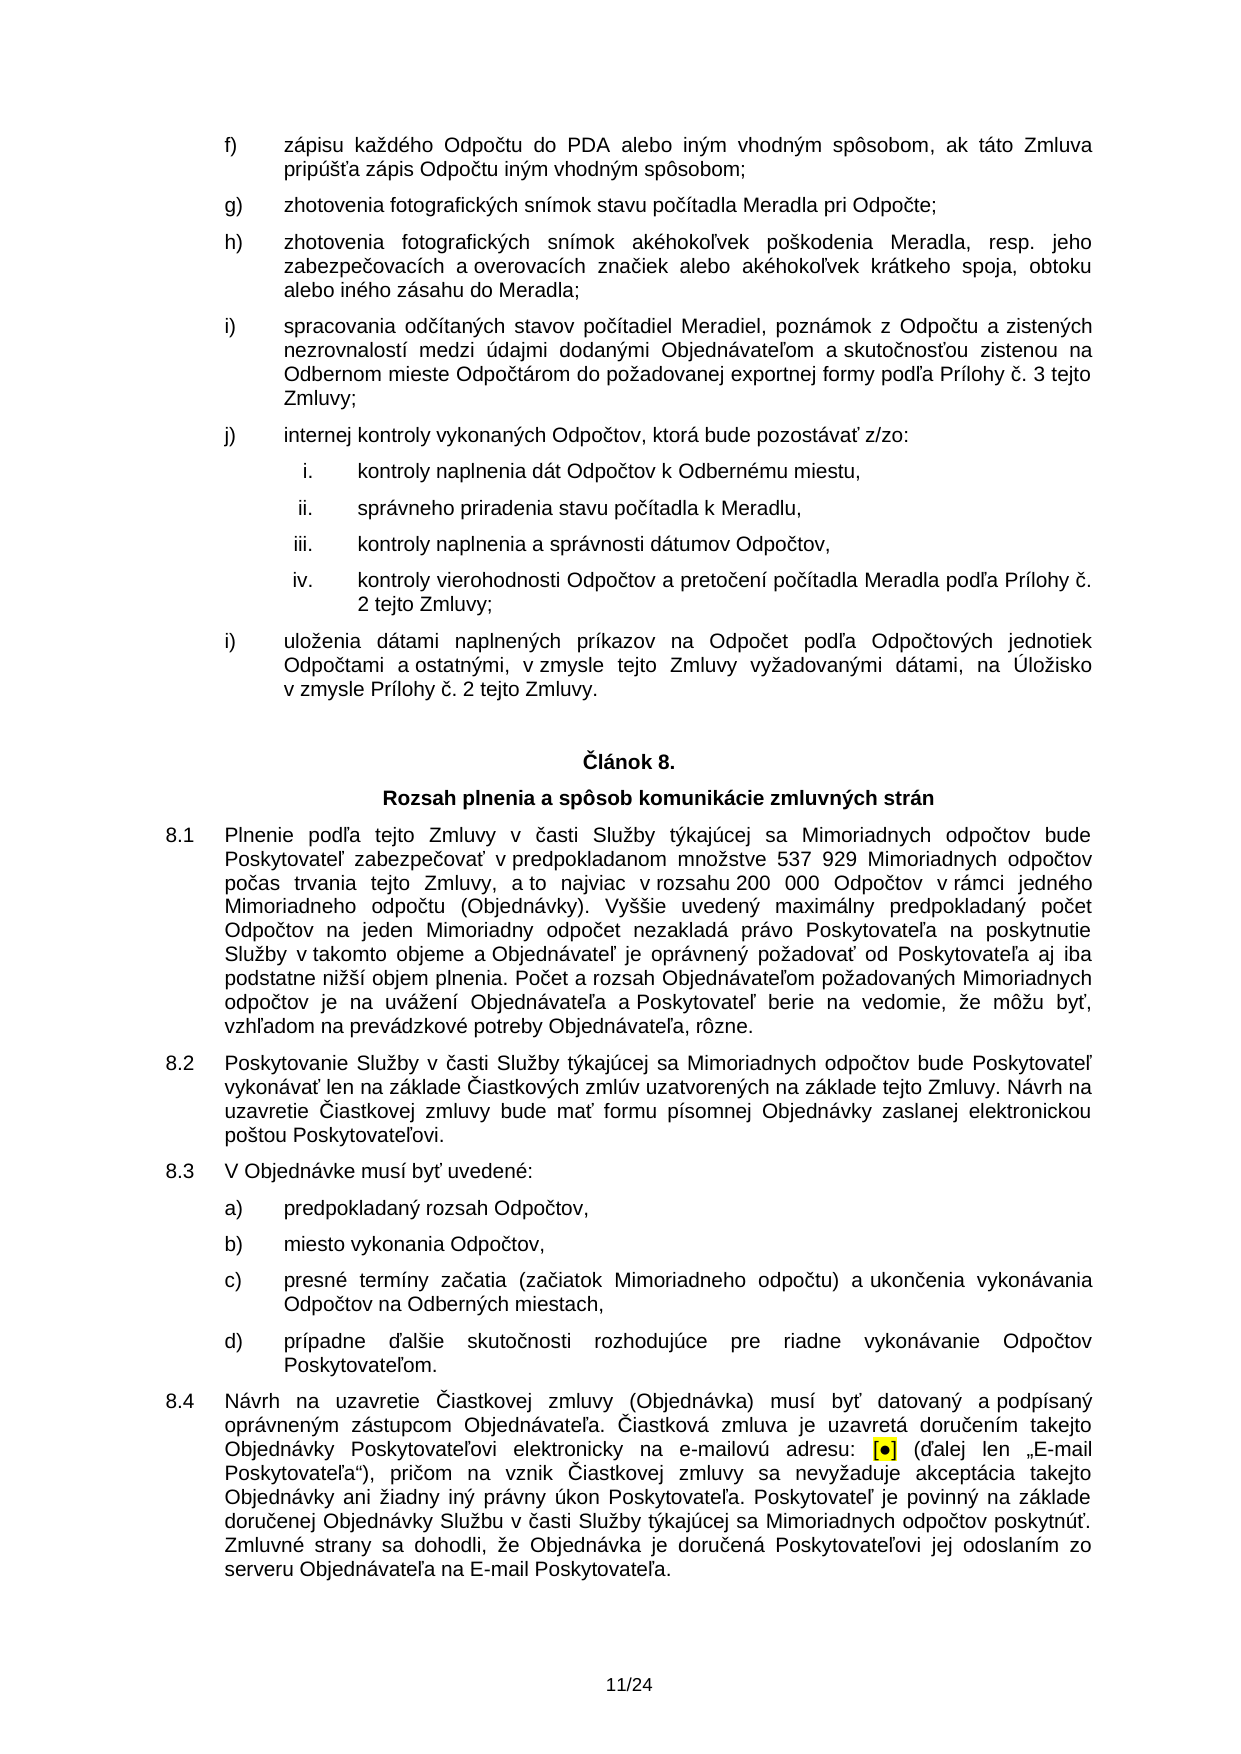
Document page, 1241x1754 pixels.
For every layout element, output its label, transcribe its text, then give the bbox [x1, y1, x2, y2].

list zápisu každého Odpočtu do PDA alebo iným vhodným spôsobom, ak táto Zmluva pripúšťa zápis Odpočtu iným vhodným spôsobom; [224, 133, 1093, 181]
list uloženia dátami naplnených príkazov na Odpočet podľa Odpočtových jednotiek Odpočtami a ostatnými, v zmysle tejto Zmluvy vyžadovanými dátami, na Úložisko v zmysle Prílohy č. 2 tejto Zmluvy. [224, 629, 1093, 701]
list správneho priradenia stavu počítadla k Meradlu, [313, 495, 1093, 519]
list Návrh na uzavretie Čiastkovej zmluvy (Objednávka) musí byť datovaný a podpísaný oprávneným zástupcom Objednávateľa. Čiastková zmluva je uzavretá doručením takejto Objednávky Poskytovateľovi elektronicky na e-mailovú adresu: [●] (ďalej len „E-mail Poskytovateľa“), pričom na vznik Čiastkovej zmluvy sa nevyžaduje akceptácia takejto Objednávky ani žiadny iný právny úkon Poskytovateľa. Poskytovateľ je povinný na základe doručenej Objednávky Službu v časti Služby týkajúcej sa Mimoriadnych odpočtov poskytnúť. Zmluvné strany sa dohodli, že Objednávka je doručená Poskytovateľovi jej odoslaním zo serveru Objednávateľa na E-mail Poskytovateľa. [165, 1389, 1093, 1581]
list spracovania odčítaných stavov počítadiel Meradiel, poznámok z Odpočtu a zistených nezrovnalostí medzi údajmi dodanými Objednávateľom a skutočnosťou zistenou na Odbernom mieste Odpočtárom do požadovanej exportnej formy podľa Prílohy č. 3 tejto Zmluvy; [224, 314, 1093, 410]
list kontroly vierohodnosti Odpočtov a pretočení počítadla Meradla podľa Prílohy č. 2 tejto Zmluvy; [313, 568, 1093, 616]
list kontroly naplnenia dát Odpočtov k Odbernému miestu, [313, 459, 1093, 483]
list kontroly naplnenia a správnosti dátumov Odpočtov, [313, 532, 1093, 556]
list presné termíny začatia (začiatok Mimoriadneho odpočtu) a ukončenia vykonávania Odpočtov na Odberných miestach, [224, 1268, 1093, 1316]
list Poskytovanie Služby v časti Služby týkajúcej sa Mimoriadnych odpočtov bude Poskytovateľ vykonávať len na základe Čiastkových zmlúv uzatvorených na základe tejto Zmluvy. Návrh na uzavretie Čiastkovej zmluvy bude mať formu písomnej Objednávky zaslanej elektronickou poštou Poskytovateľovi. [165, 1051, 1093, 1146]
list internej kontroly vykonaných Odpočtov, ktorá bude pozostávať z/zo: [224, 422, 1093, 446]
list predpokladaný rozsah Odpočtov, [224, 1195, 1093, 1219]
list V Objednávke musí byť uvedené: [165, 1159, 1093, 1183]
list miesto vykonania Odpočtov, [224, 1232, 1093, 1256]
list prípadne ďalšie skutočnosti rozhodujúce pre riadne vykonávanie Odpočtov Poskytovateľom. [224, 1329, 1093, 1377]
list zhotovenia fotografických snímok stavu počítadla Meradla pri Odpočte; [224, 193, 1093, 217]
list Plnenie podľa tejto Zmluvy v časti Služby týkajúcej sa Mimoriadnych odpočtov bude Poskytovateľ zabezpečovať v predpokladanom množstve 537 929 Mimoriadnych odpočtov počas trvania tejto Zmluvy, a to najviac v rozsahu 200 000 Odpočtov v rámci jedného Mimoriadneho odpočtu (Objednávky). Vyššie uvedený maximálny predpokladaný počet Odpočtov na jeden Mimoriadny odpočet nezakladá právo Poskytovateľa na poskytnutie Služby v takomto objeme a Objednávateľ je oprávnený požadovať od Poskytovateľa aj iba podstatne nižší objem plnenia. Počet a rozsah Objednávateľom požadovaných Mimoriadnych odpočtov je na uvážení Objednávateľa a Poskytovateľ berie na vedomie, že môžu byť, vzhľadom na prevádzkové potreby Objednávateľa, rôzne. [165, 822, 1093, 1038]
list zhotovenia fotografických snímok akéhokoľvek poškodenia Meradla, resp. jeho zabezpečovacích a overovacích značiek alebo akéhokoľvek krátkeho spoja, obtoku alebo iného zásahu do Meradla; [224, 230, 1093, 302]
text Rozsah plnenia a spôsob komunikácie zmluvných strán [224, 786, 1093, 810]
